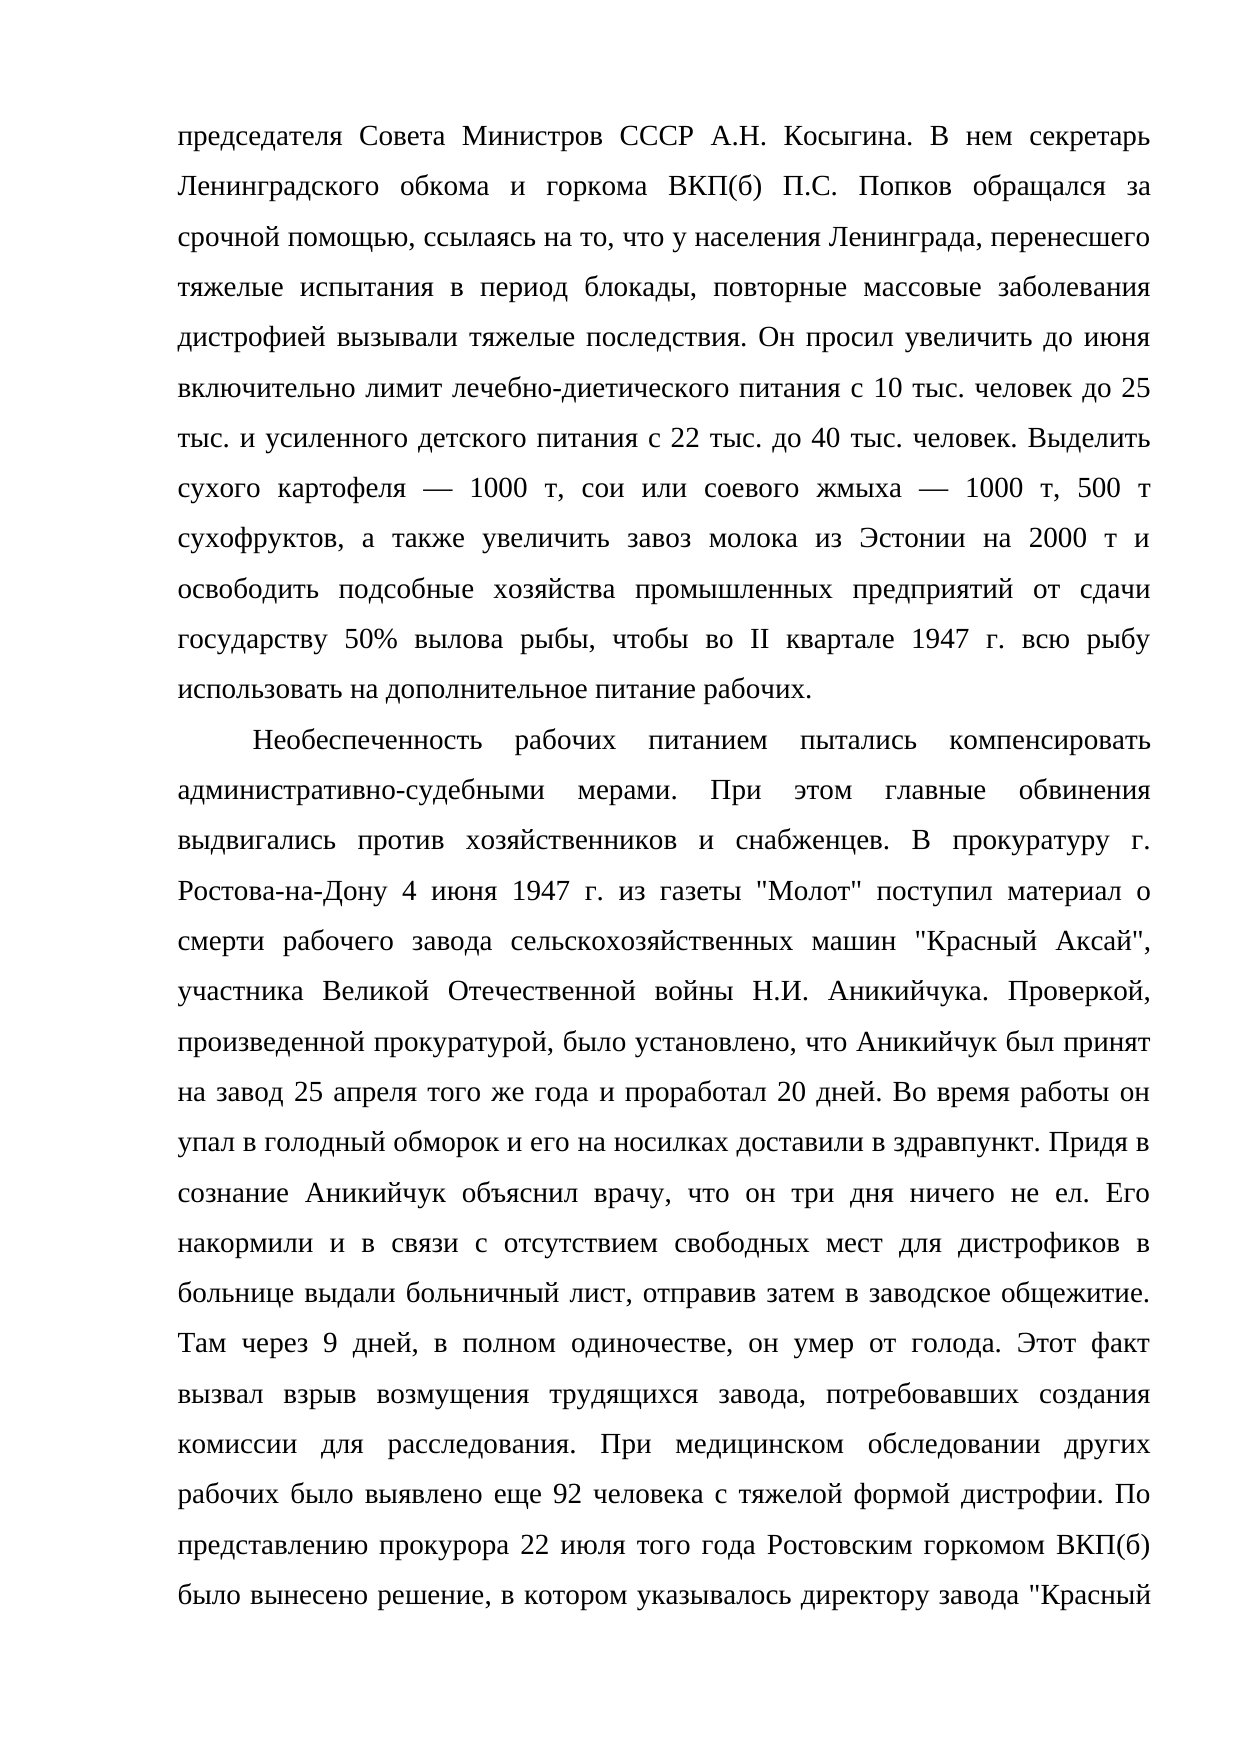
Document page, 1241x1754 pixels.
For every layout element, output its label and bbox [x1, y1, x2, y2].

text [177, 722, 1152, 1611]
text [177, 118, 1152, 705]
